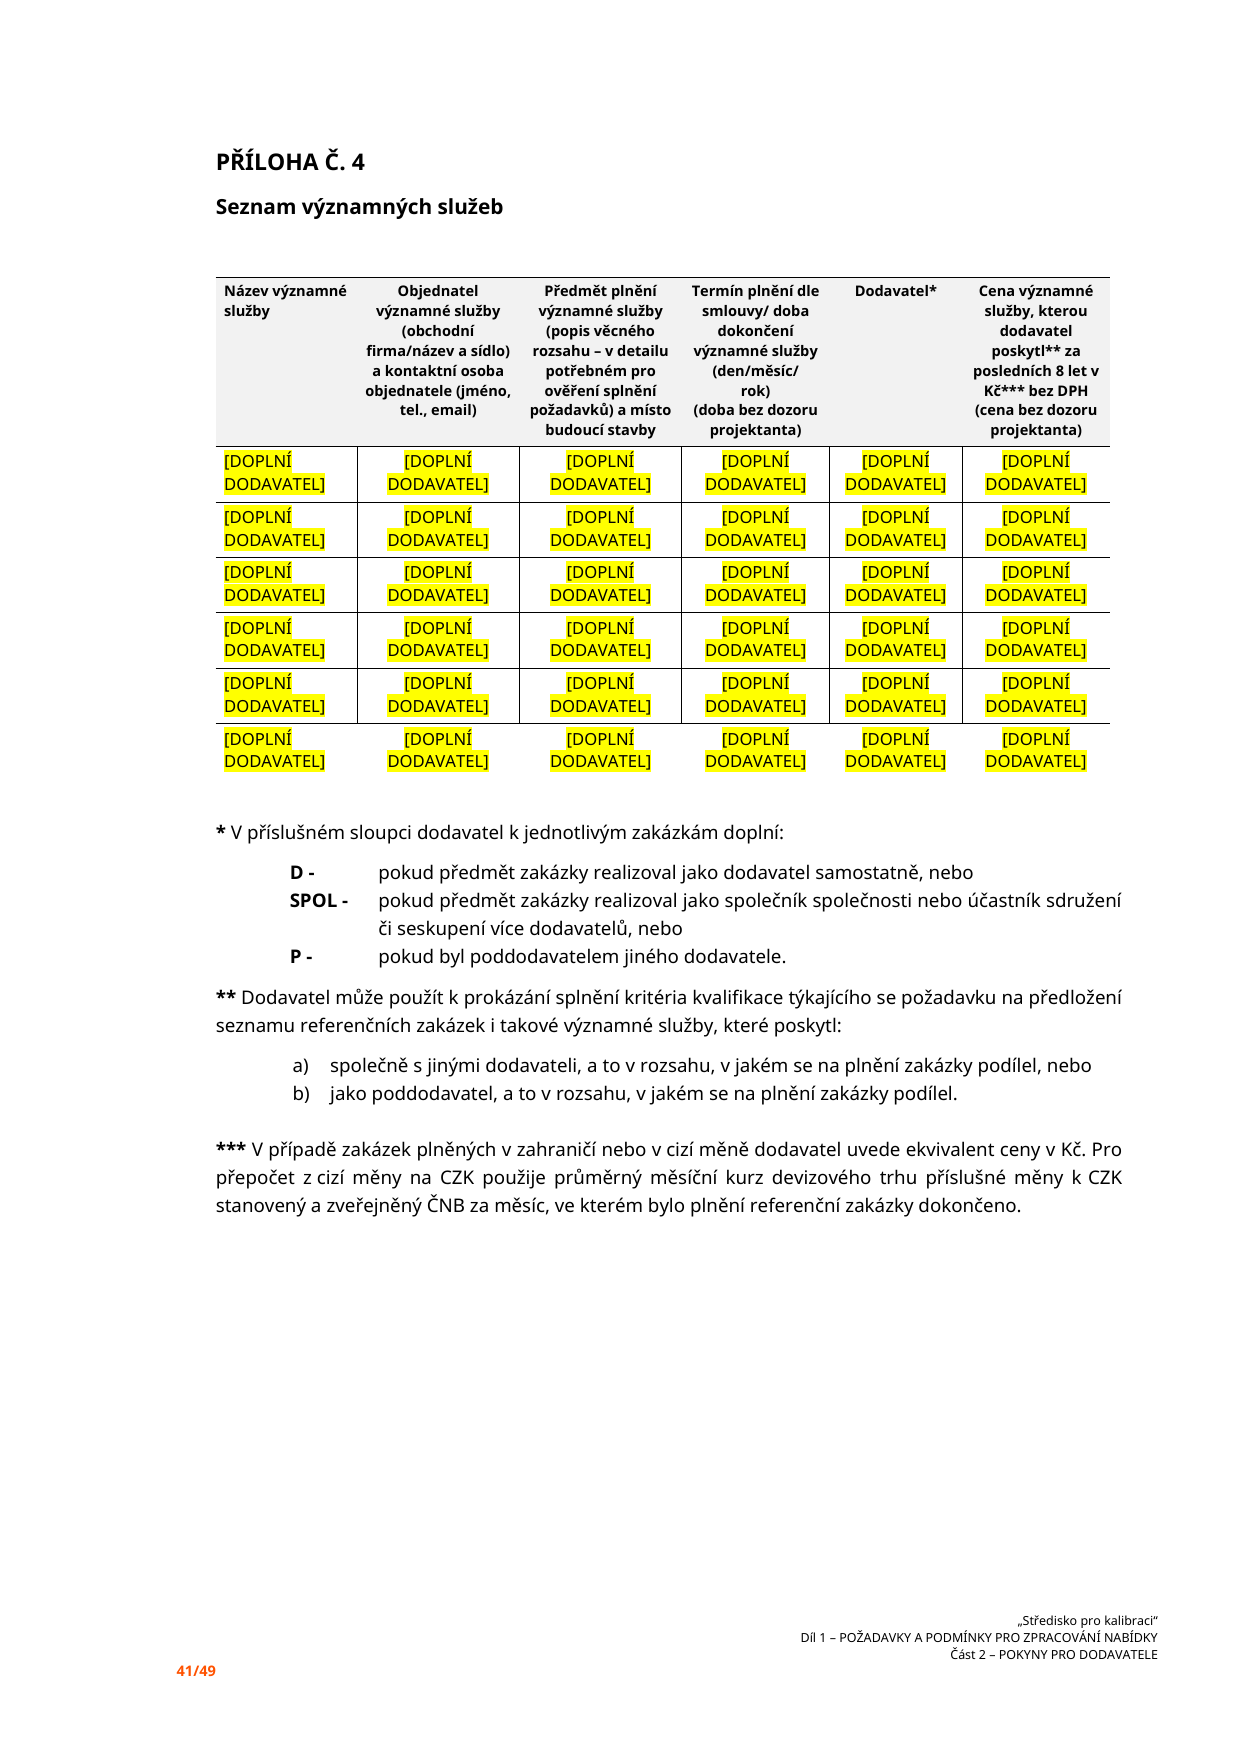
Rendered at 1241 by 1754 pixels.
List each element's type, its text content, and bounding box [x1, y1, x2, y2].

table_cell [DOPLNÍ DODAVATEL] [963, 613, 1110, 668]
table_header Název významné služby [216, 278, 357, 446]
text SPOL - pokud předmět zakázky realizoval jako společník společnosti nebo účastník sdružení či seskupení více dodavatelů, nebo [289, 887, 1122, 941]
table_cell [DOPLNÍ DODAVATEL] [358, 558, 519, 612]
list společně s jinými dodavateli, a to v rozsahu, v jakém se na plnění zakázky podílel, nebo [292, 1053, 1122, 1078]
text P - pokud byl poddodavatelem jiného dodavatele. [289, 943, 1122, 969]
table_cell [DOPLNÍ DODAVATEL] [682, 503, 829, 557]
table_cell [DOPLNÍ DODAVATEL] [829, 724, 962, 778]
table_cell [DOPLNÍ DODAVATEL] [520, 613, 681, 668]
table_cell [DOPLNÍ DODAVATEL] [216, 447, 357, 501]
table_cell [DOPLNÍ DODAVATEL] [358, 669, 519, 723]
text Příloha č. 4 [216, 146, 1122, 177]
list jako poddodavatel, a to v rozsahu, v jakém se na plnění zakázky podílel. [292, 1081, 1122, 1106]
table_cell [DOPLNÍ DODAVATEL] [520, 669, 681, 723]
table_cell [DOPLNÍ DODAVATEL] [682, 558, 829, 612]
table_cell [DOPLNÍ DODAVATEL] [682, 669, 829, 723]
table_cell [DOPLNÍ DODAVATEL] [963, 669, 1110, 723]
table_header Předmět plnění významné služby (popis věcného rozsahu – v detailu potřebném pro ověření splnění požadavků) a místo budoucí stavby [519, 278, 682, 446]
table_cell [DOPLNÍ DODAVATEL] [682, 613, 829, 668]
table_cell [DOPLNÍ DODAVATEL] [358, 447, 519, 501]
table_cell [DOPLNÍ DODAVATEL] [358, 503, 519, 557]
table_cell [DOPLNÍ DODAVATEL] [963, 503, 1110, 557]
table_cell [DOPLNÍ DODAVATEL] [520, 503, 681, 557]
table_cell [DOPLNÍ DODAVATEL] [216, 724, 357, 778]
table_cell [DOPLNÍ DODAVATEL] [963, 447, 1110, 501]
table_cell [DOPLNÍ DODAVATEL] [519, 724, 682, 778]
table_cell [DOPLNÍ DODAVATEL] [830, 613, 962, 668]
table_cell [DOPLNÍ DODAVATEL] [216, 503, 357, 557]
table_cell [DOPLNÍ DODAVATEL] [216, 558, 357, 612]
table_cell [DOPLNÍ DODAVATEL] [962, 724, 1110, 778]
table_cell [DOPLNÍ DODAVATEL] [830, 503, 962, 557]
table_header Objednatel významné služby (obchodní firma/název a sídlo) a kontaktní osoba objednatele (jméno, tel., email) [357, 278, 519, 446]
table_cell [DOPLNÍ DODAVATEL] [216, 669, 357, 723]
text Seznam významných služeb [216, 192, 1122, 221]
table_cell [DOPLNÍ DODAVATEL] [358, 613, 519, 668]
text D - pokud předmět zakázky realizoval jako dodavatel samostatně, nebo [289, 859, 1122, 885]
table_cell [DOPLNÍ DODAVATEL] [830, 558, 962, 612]
table_cell [DOPLNÍ DODAVATEL] [520, 447, 681, 501]
table_cell [DOPLNÍ DODAVATEL] [520, 558, 681, 612]
table_cell [DOPLNÍ DODAVATEL] [963, 558, 1110, 612]
text * V příslušném sloupci dodavatel k jednotlivým zakázkám doplní: [216, 819, 1122, 844]
table_cell [DOPLNÍ DODAVATEL] [682, 724, 829, 778]
table_cell [DOPLNÍ DODAVATEL] [216, 613, 357, 668]
table_header Dodavatel* [829, 278, 962, 446]
table_cell [DOPLNÍ DODAVATEL] [830, 669, 962, 723]
table_header Cena významné služby, kterou dodavatel poskytl** za posledních 8 let v Kč*** bez DPH (cena bez dozoru projektanta) [962, 278, 1110, 446]
text *** V případě zakázek plněných v zahraničí nebo v cizí měně dodavatel uvede ekvivalent ceny v Kč. Pro přepočet z cizí měny na CZK použije průměrný měsíční kurz devizového trhu příslušné měny k CZK stanovený a zveřejněný ČNB za měsíc, ve kterém bylo plnění referenční zakázky dokončeno. [216, 1137, 1122, 1218]
table_cell [DOPLNÍ DODAVATEL] [357, 724, 519, 778]
table_cell [DOPLNÍ DODAVATEL] [830, 447, 962, 501]
text ** Dodavatel může použít k prokázání splnění kritéria kvalifikace týkajícího se požadavku na předložení seznamu referenčních zakázek i takové významné služby, které poskytl: [216, 984, 1122, 1038]
table_cell [DOPLNÍ DODAVATEL] [682, 447, 829, 501]
table_header Termín plnění dle smlouvy/ doba dokončení významné služby (den/měsíc/ rok) (doba bez dozoru projektanta) [682, 278, 829, 446]
